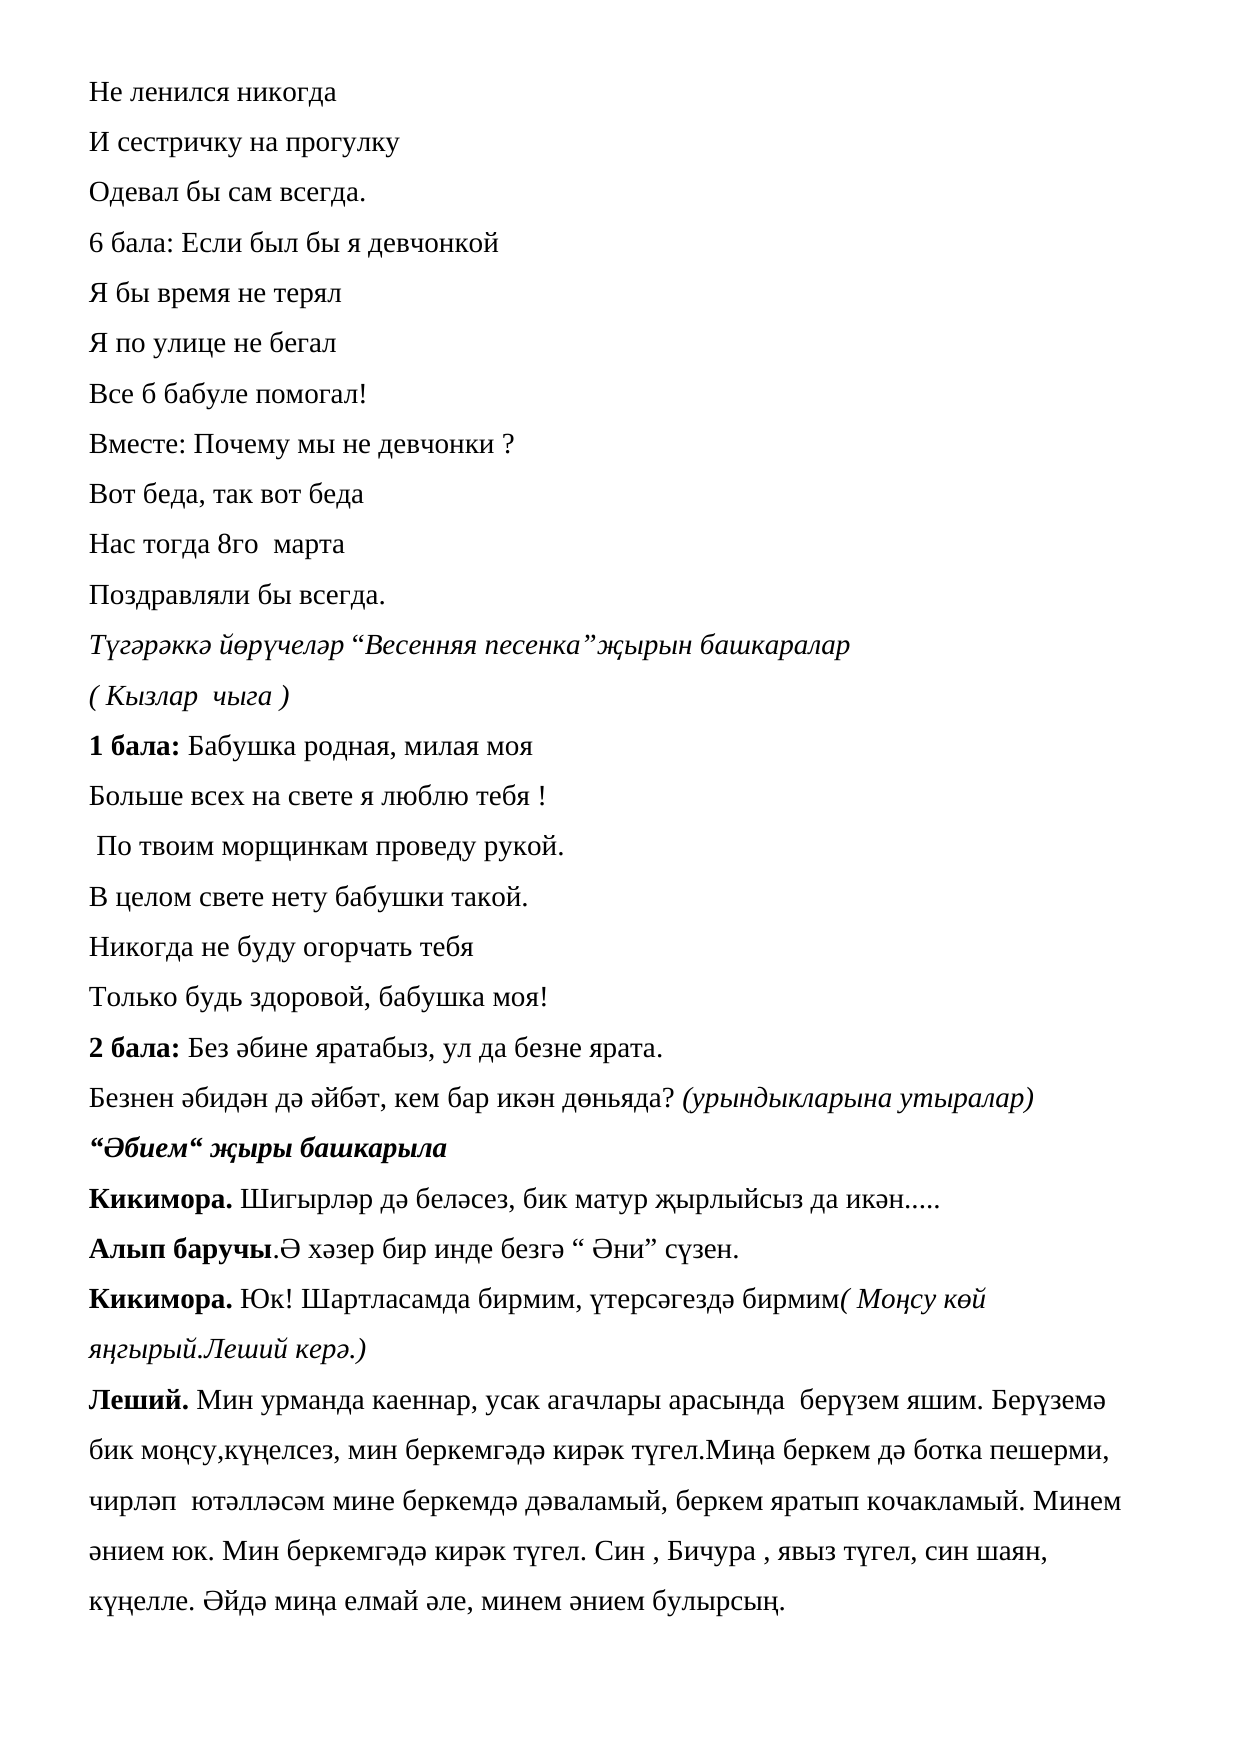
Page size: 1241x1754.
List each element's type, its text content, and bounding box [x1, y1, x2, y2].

text И сестричку на прогулку [89, 124, 1152, 158]
text В целом свете нету бабушки такой. [89, 879, 1152, 912]
text По твоим морщинкам проведу рукой. [89, 828, 1152, 862]
text Поздравляли бы всегда. [89, 577, 1152, 611]
text Все б бабуле помогал! [89, 376, 1152, 409]
text Нас тогда 8го марта [89, 527, 1152, 560]
text Никогда не буду огорчать тебя [89, 929, 1152, 963]
text Алып баручы.Ә хәзер бир инде безгә “ Әни” сүзен. [89, 1231, 1152, 1264]
text Вот беда, так вот беда [89, 476, 1152, 510]
text Вместе: Почему мы не девчонки ? [89, 426, 1152, 459]
text 6 бала: Если был бы я девчонкой [89, 225, 1152, 258]
text Больше всех на свете я люблю тебя ! [89, 778, 1152, 812]
text Одевал бы сам всегда. [89, 174, 1152, 208]
text Түгәрәккә йөрүчеләр “Весенняя песенка”җырын башкаралар [89, 627, 1152, 661]
text Безнен әбидән дә әйбәт, кем бар икән дөньяда? (урындыкларына утыралар) [89, 1080, 1152, 1114]
text Я бы время не терял [89, 275, 1152, 309]
text Не ленился никогда [89, 74, 1152, 107]
text Кикимора. Шигырләр дә беләсез, бик матур җырлыйсыз да икән..... [89, 1181, 1152, 1214]
text Кикимора. Юк! Шартласамда бирмим, үтерсәгездә бирмим( Моңсу көй яңгырый.Леший керә.) [89, 1281, 1152, 1365]
text ( Кызлар чыга ) [89, 678, 1152, 711]
text Леший. Мин урманда каеннар, усак агачлары арасында берүзем яшим. Берүземә бик моңсу,күңелсез, мин беркемгәдә кирәк түгел.Миңа беркем дә ботка пешерми, чирләп ютәлләсәм мине беркемдә дәваламый, беркем яратып кочакламый. Минем әнием юк. Мин беркемгәдә кирәк түгел. Син , Бичура , явыз түгел, син шаян, күңелле. Әйдә миңа елмай әле, минем әнием булырсың. [89, 1382, 1152, 1617]
text Только будь здоровой, бабушка моя! [89, 979, 1152, 1013]
text “Әбием“ җыры башкарыла [89, 1130, 1152, 1164]
text Я по улице не бегал [89, 325, 1152, 359]
text 2 бала: Без әбине яратабыз, ул да безне ярата. [89, 1030, 1152, 1063]
text 1 бала: Бабушка родная, милая моя [89, 728, 1152, 761]
